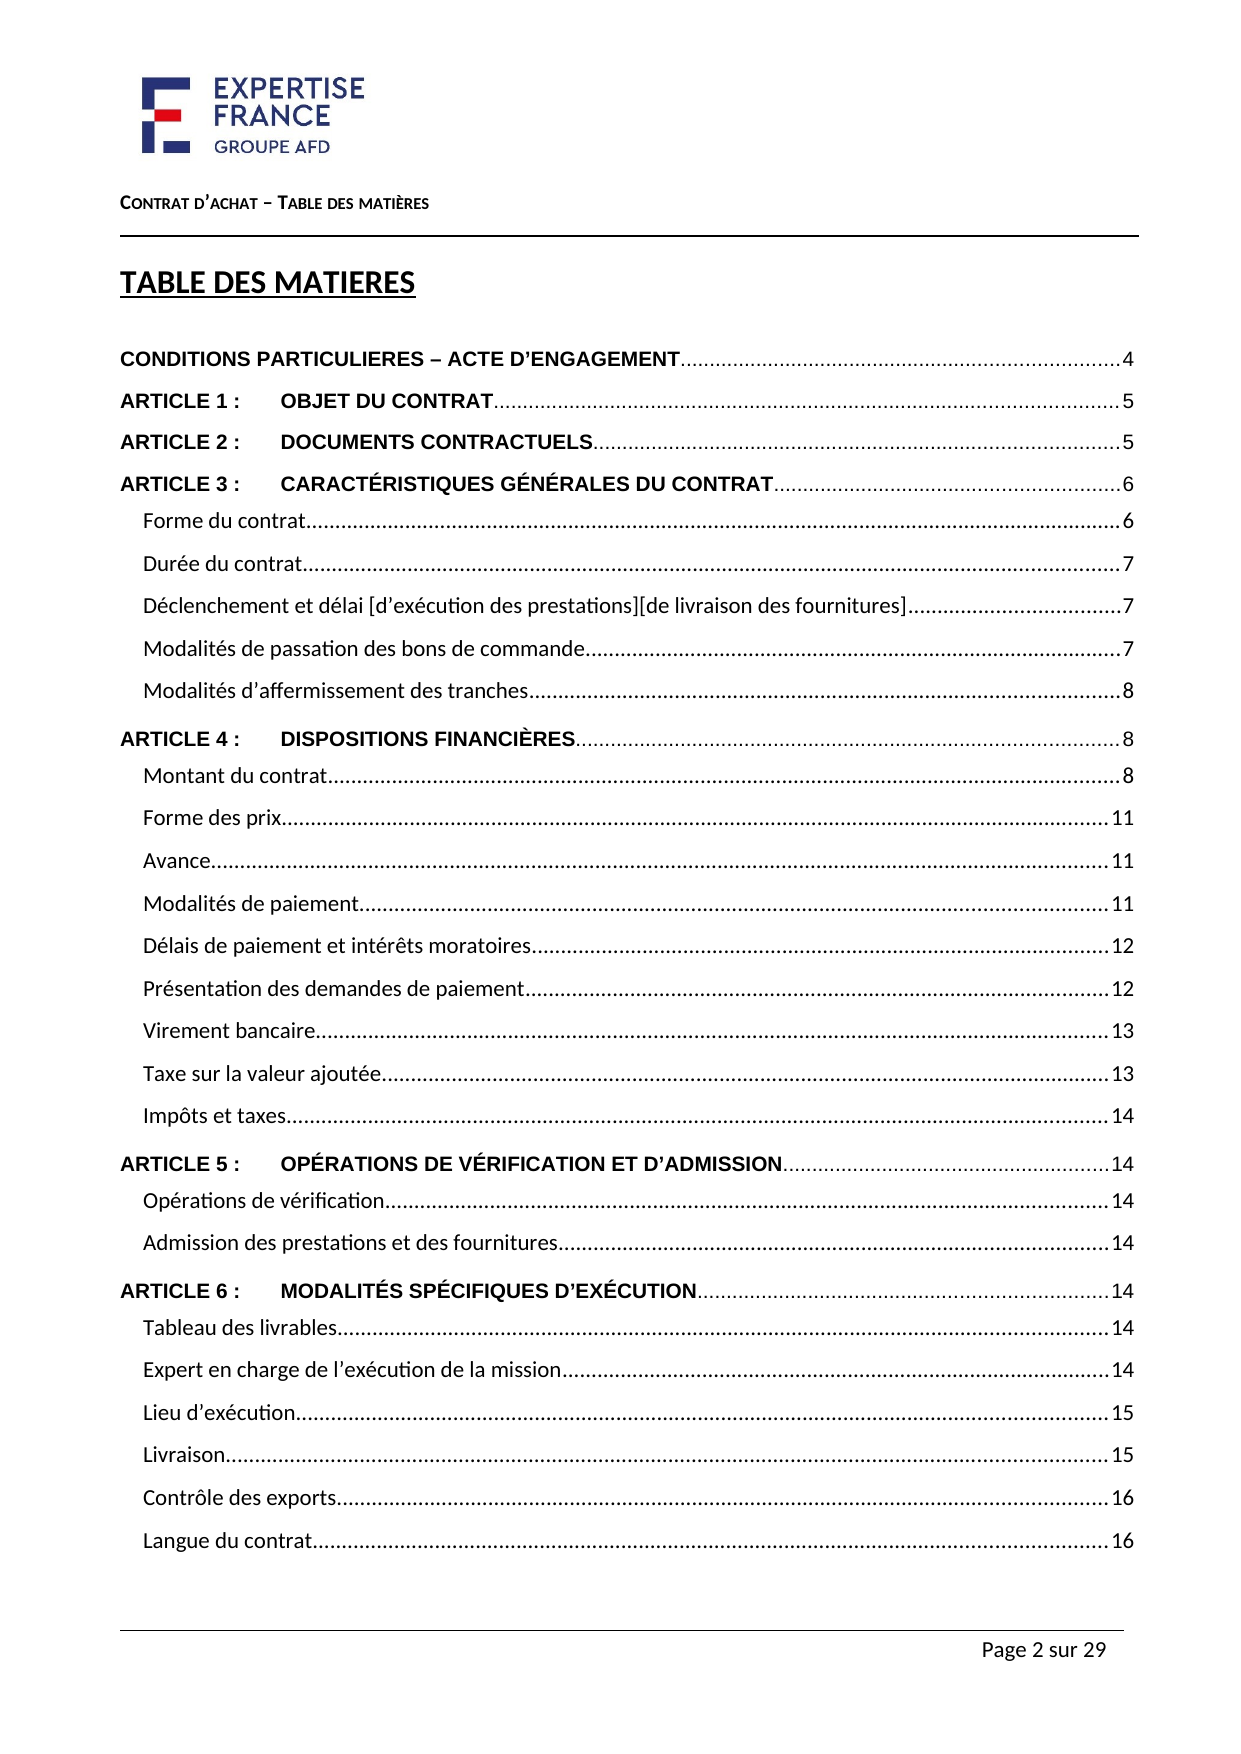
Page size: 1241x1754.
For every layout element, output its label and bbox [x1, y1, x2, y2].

picture [120, 45, 391, 184]
